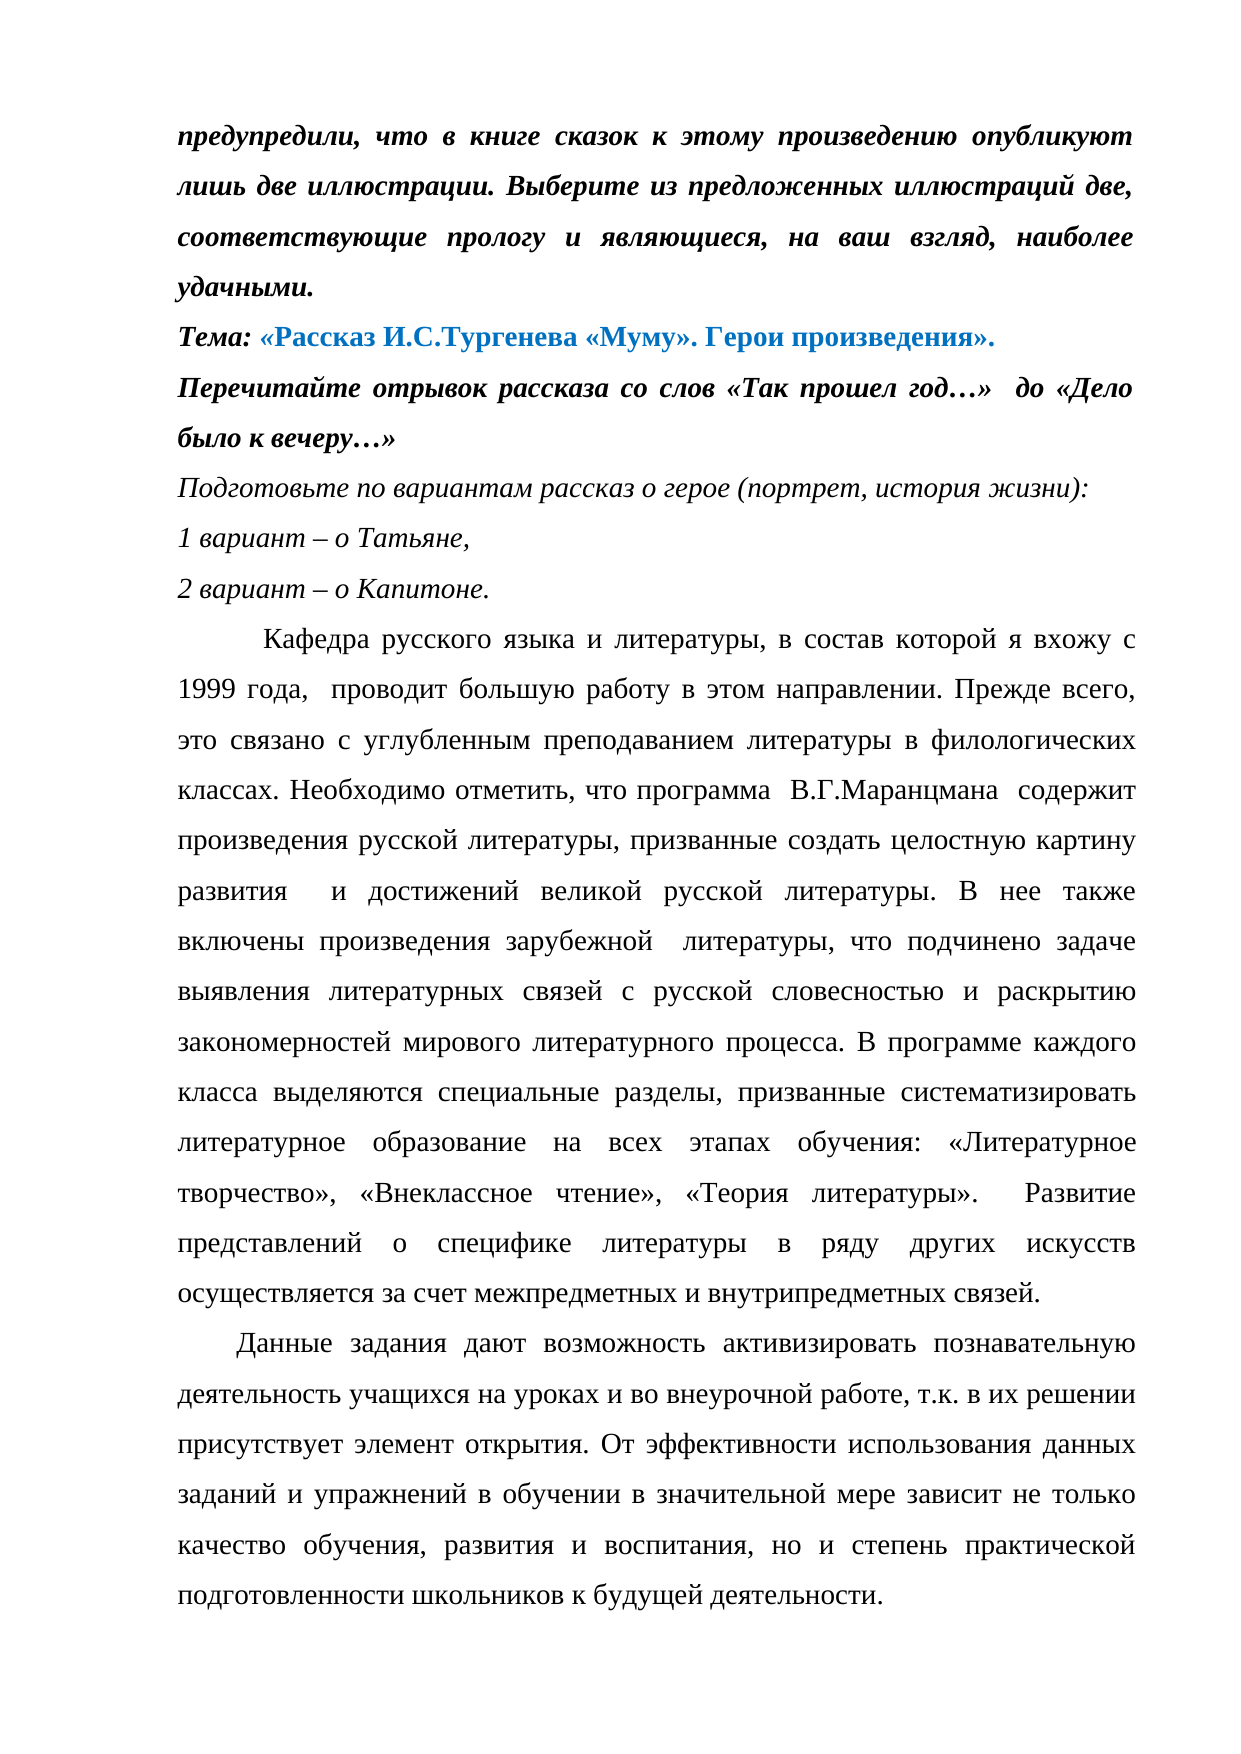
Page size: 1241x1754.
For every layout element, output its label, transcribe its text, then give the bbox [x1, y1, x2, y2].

text Данные задания дают возможность активизировать познавательную деятельность учащихся на уроках и во внеурочной работе, т.к. в их решении присутствует элемент открытия. От эффективности использования данных заданий и упражнений в обучении в значительной мере зависит не только качество обучения, развития и воспитания, но и степень практической подготовленности школьников к будущей деятельности. [177, 1326, 1137, 1611]
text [177, 118, 1137, 303]
text Перечитайте отрывок рассказа со слов «Так прошел год…» до «Дело было к вечеру…» [177, 370, 1137, 453]
text Тема: «Рассказ И.С.Тургенева «Муму». Герои произведения». [177, 319, 1137, 353]
text 1 вариант – о Татьяне, [177, 521, 1137, 554]
text Подготовьте по вариантам рассказ о герое (портрет, история жизни): [177, 470, 1137, 504]
text 2 вариант – о Капитоне. [177, 571, 1137, 604]
text Кафедра русского языка и литературы, в состав которой я вхожу с 1999 года, проводит большую работу в этом направлении. Прежде всего, это связано с углубленным преподаванием литературы в филологических классах. Необходимо отметить, что программа В.Г.Маранцмана содержит произведения русской литературы, призванные создать целостную картину развития и достижений великой русской литературы. В нее также включены произведения зарубежной литературы, что подчинено задаче выявления литературных связей с русской словесностью и раскрытию закономерностей мирового литературного процесса. В программе каждого класса выделяются специальные разделы, призванные систематизировать литературное образование на всех этапах обучения: «Литературное творчество», «Внеклассное чтение», «Теория литературы». Развитие представлений о специфике литературы в ряду других искусств осуществляется за счет межпредметных и внутрипредметных связей. [177, 621, 1137, 1309]
